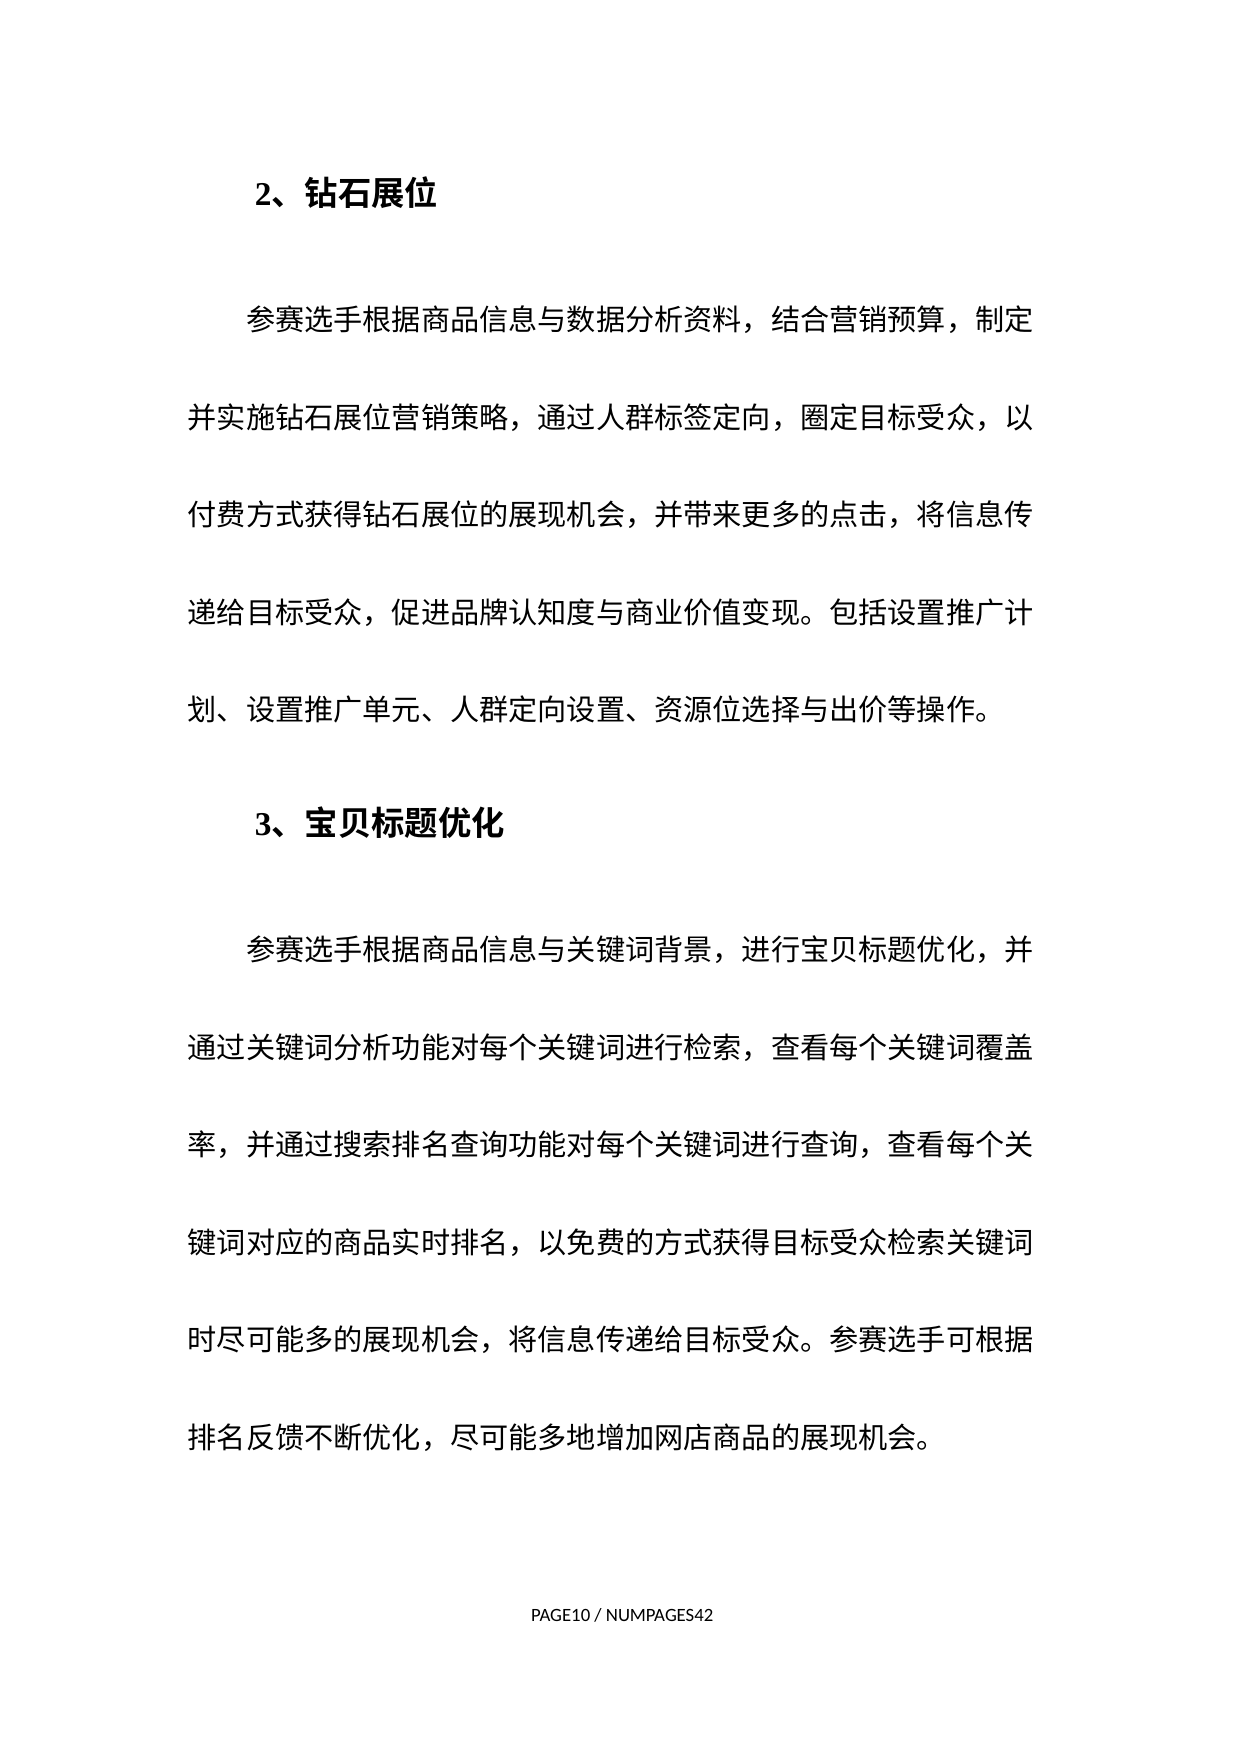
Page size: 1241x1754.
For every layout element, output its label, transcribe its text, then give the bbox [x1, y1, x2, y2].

subtitle 宝贝标题优化 [187, 788, 1053, 853]
subtitle 钻石展位 [187, 158, 1053, 223]
text 参赛选手根据商品信息与关键词背景，进行宝贝标题优化，并通过关键词分析功能对每个关键词进行检索，查看每个关键词覆盖率，并通过搜索排名查询功能对每个关键词进行查询，查看每个关键词对应的商品实时排名，以免费的方式获得目标受众检索关键词时尽可能多的展现机会，将信息传递给目标受众。参赛选手可根据排名反馈不断优化，尽可能多地增加网店商品的展现机会。 [187, 915, 1053, 1468]
text 参赛选手根据商品信息与数据分析资料，结合营销预算，制定并实施钻石展位营销策略，通过人群标签定向，圈定目标受众，以付费方式获得钻石展位的展现机会，并带来更多的点击，将信息传递给目标受众，促进品牌认知度与商业价值变现。包括设置推广计划、设置推广单元、人群定向设置、资源位选择与出价等操作。 [187, 285, 1053, 740]
